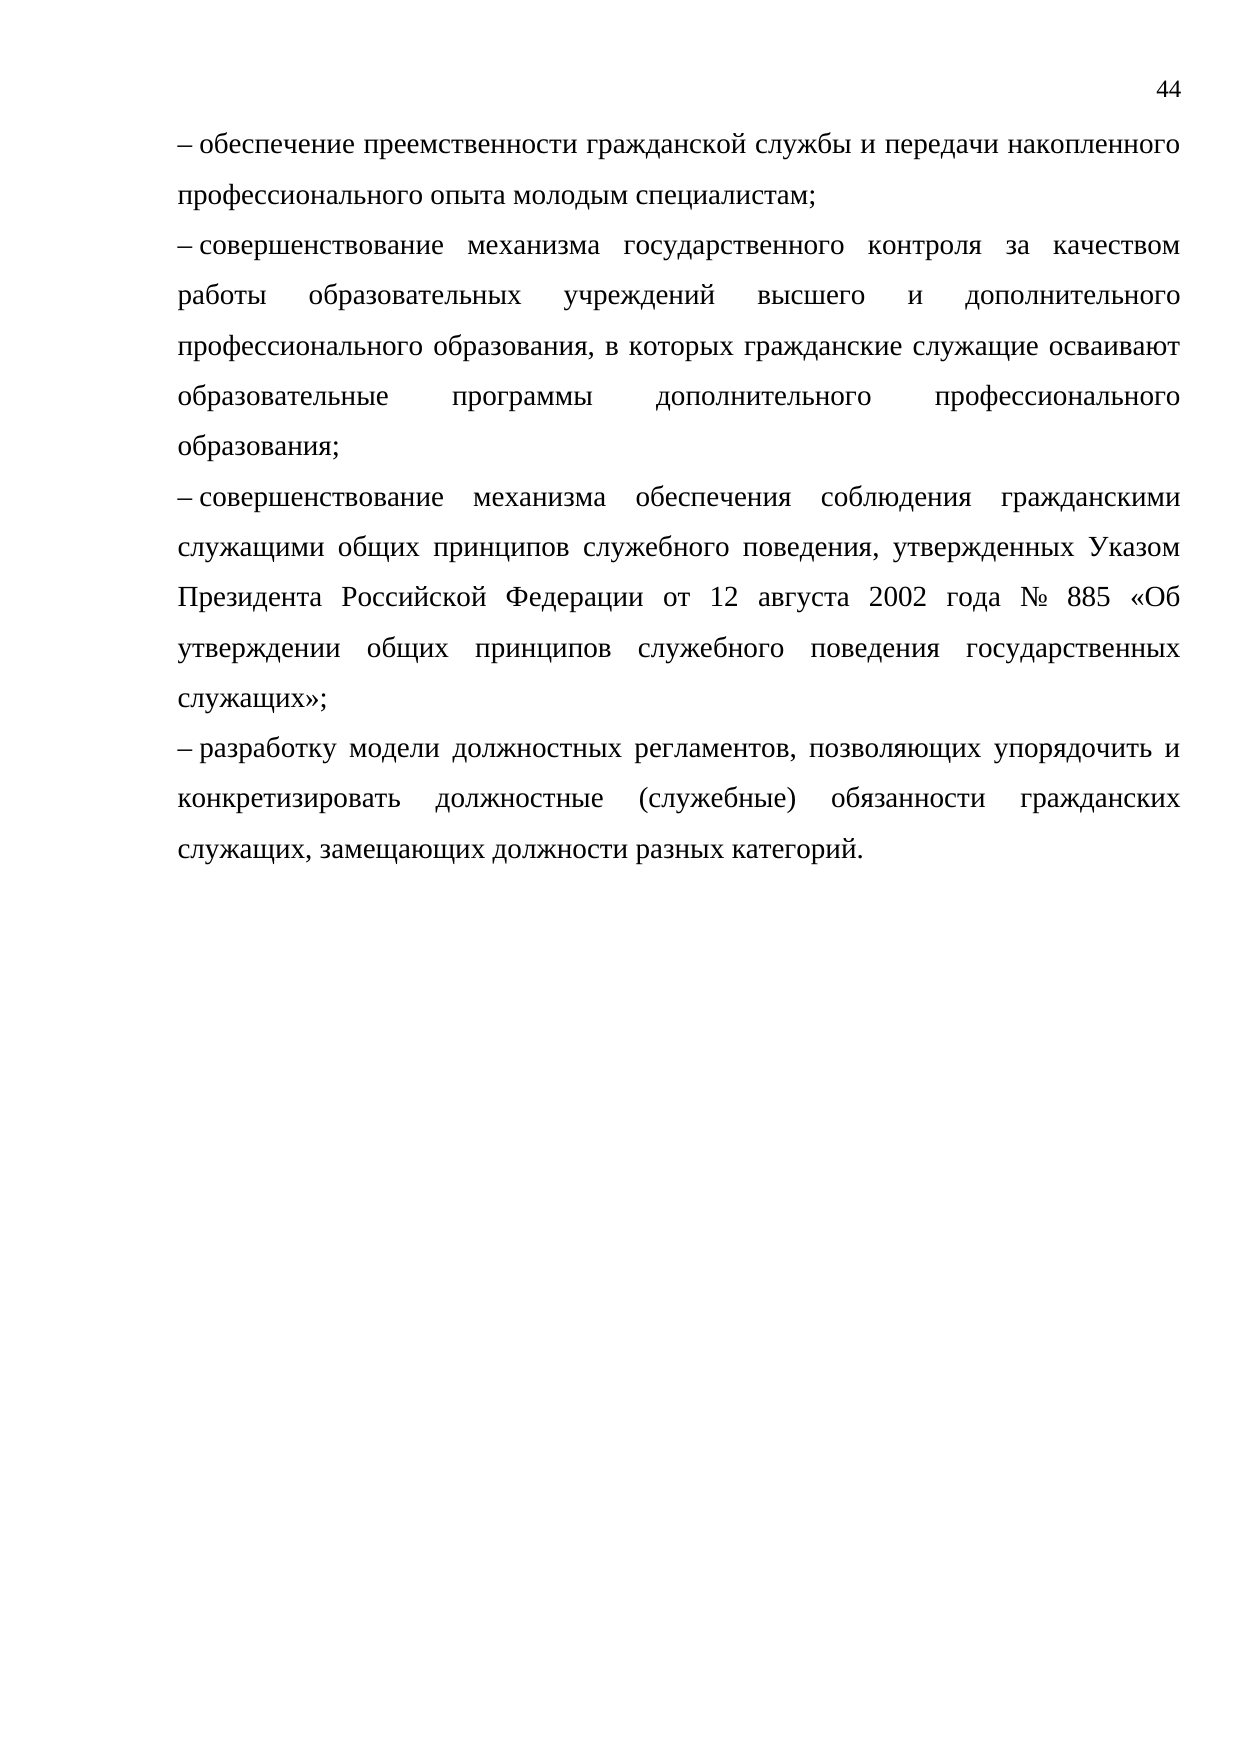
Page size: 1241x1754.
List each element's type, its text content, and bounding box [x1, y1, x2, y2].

text – совершенствование механизма обеспечения соблюдения гражданскими служащими общих принципов служебного поведения, утвержденных Указом Президента Российской Федерации от 12 августа 2002 года № 885 «Об утверждении общих принципов служебного поведения государственных служащих»; [177, 479, 1181, 713]
text – совершенствование механизма государственного контроля за качеством работы образовательных учреждений высшего и дополнительного профессионального образования, в которых гражданские служащие осваивают образовательные программы дополнительного профессионального образования; [177, 227, 1181, 462]
text – обеспечение преемственности гражданской службы и передачи накопленного профессионального опыта молодым специалистам; [177, 127, 1181, 210]
text – разработку модели должностных регламентов, позволяющих упорядочить и конкретизировать должностные (служебные) обязанности гражданских служащих, замещающих должности разных категорий. [177, 730, 1181, 864]
